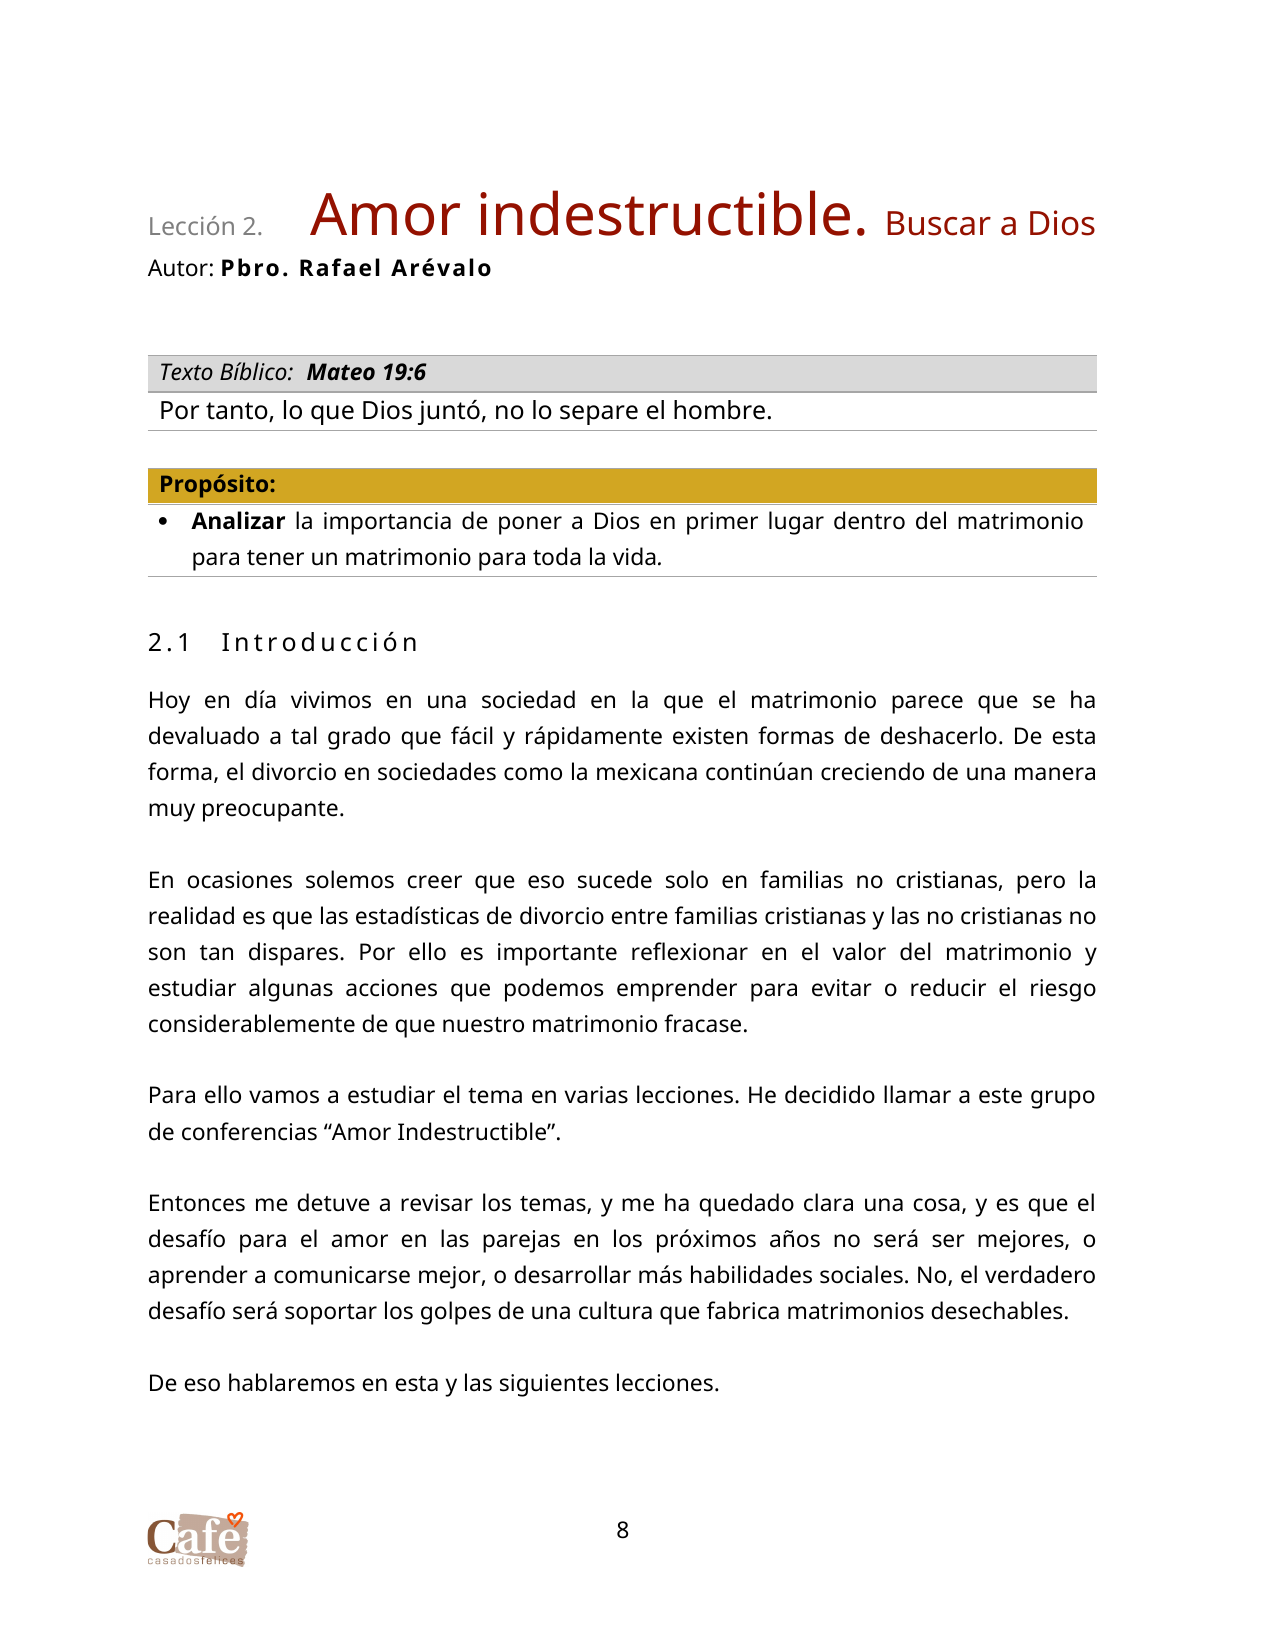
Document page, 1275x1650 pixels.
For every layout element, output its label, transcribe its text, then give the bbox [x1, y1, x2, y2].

table_header Texto Bíblico: Mateo 19:6 [148, 356, 1097, 391]
text En ocasiones solemos creer que eso sucede solo en familias no cristianas, pero la realidad es que las estadísticas de divorcio entre familias cristianas y las no cristianas no son tan dispares. Por ello es importante reflexionar en el valor del matrimonio y estudiar algunas acciones que podemos emprender para evitar o reducir el riesgo considerablemente de que nuestro matrimonio fracase. [148, 864, 1098, 1039]
text Hoy en día vivimos en una sociedad en la que el matrimonio parece que se ha devaluado a tal grado que fácil y rápidamente existen formas de deshacerlo. De esta forma, el divorcio en sociedades como la mexicana continúan creciendo de una manera muy preocupante. [148, 684, 1098, 823]
table_cell Analizar la importancia de poner a Dios en primer lugar dentro del matrimonio para tener un matrimonio para toda la vida. [148, 505, 1097, 576]
table_header Propósito: [148, 469, 1097, 503]
picture [147, 1512, 249, 1567]
text Autor: Pbro. Rafael Arévalo [148, 252, 1098, 283]
table_cell Por tanto, lo que Dios juntó, no lo separe el hombre. [148, 393, 1097, 430]
text Para ello vamos a estudiar el tema en varias lecciones. He decidido llamar a este grupo de conferencias “Amor Indestructible”. [148, 1079, 1098, 1147]
text Entonces me detuve a revisar los temas, y me ha quedado clara una cosa, y es que el desafío para el amor en las parejas en los próximos años no será ser mejores, o aprender a comunicarse mejor, o desarrollar más habilidades sociales. No, el verdadero desafío será soportar los golpes de una cultura que fabrica matrimonios desechables. [148, 1187, 1098, 1326]
subtitle Lección 2. Amor indestructible. Buscar a Dios [148, 173, 1107, 252]
text De eso hablaremos en esta y las siguientes lecciones. [148, 1367, 1098, 1398]
subtitle 2.1 Introducción [148, 625, 1098, 659]
